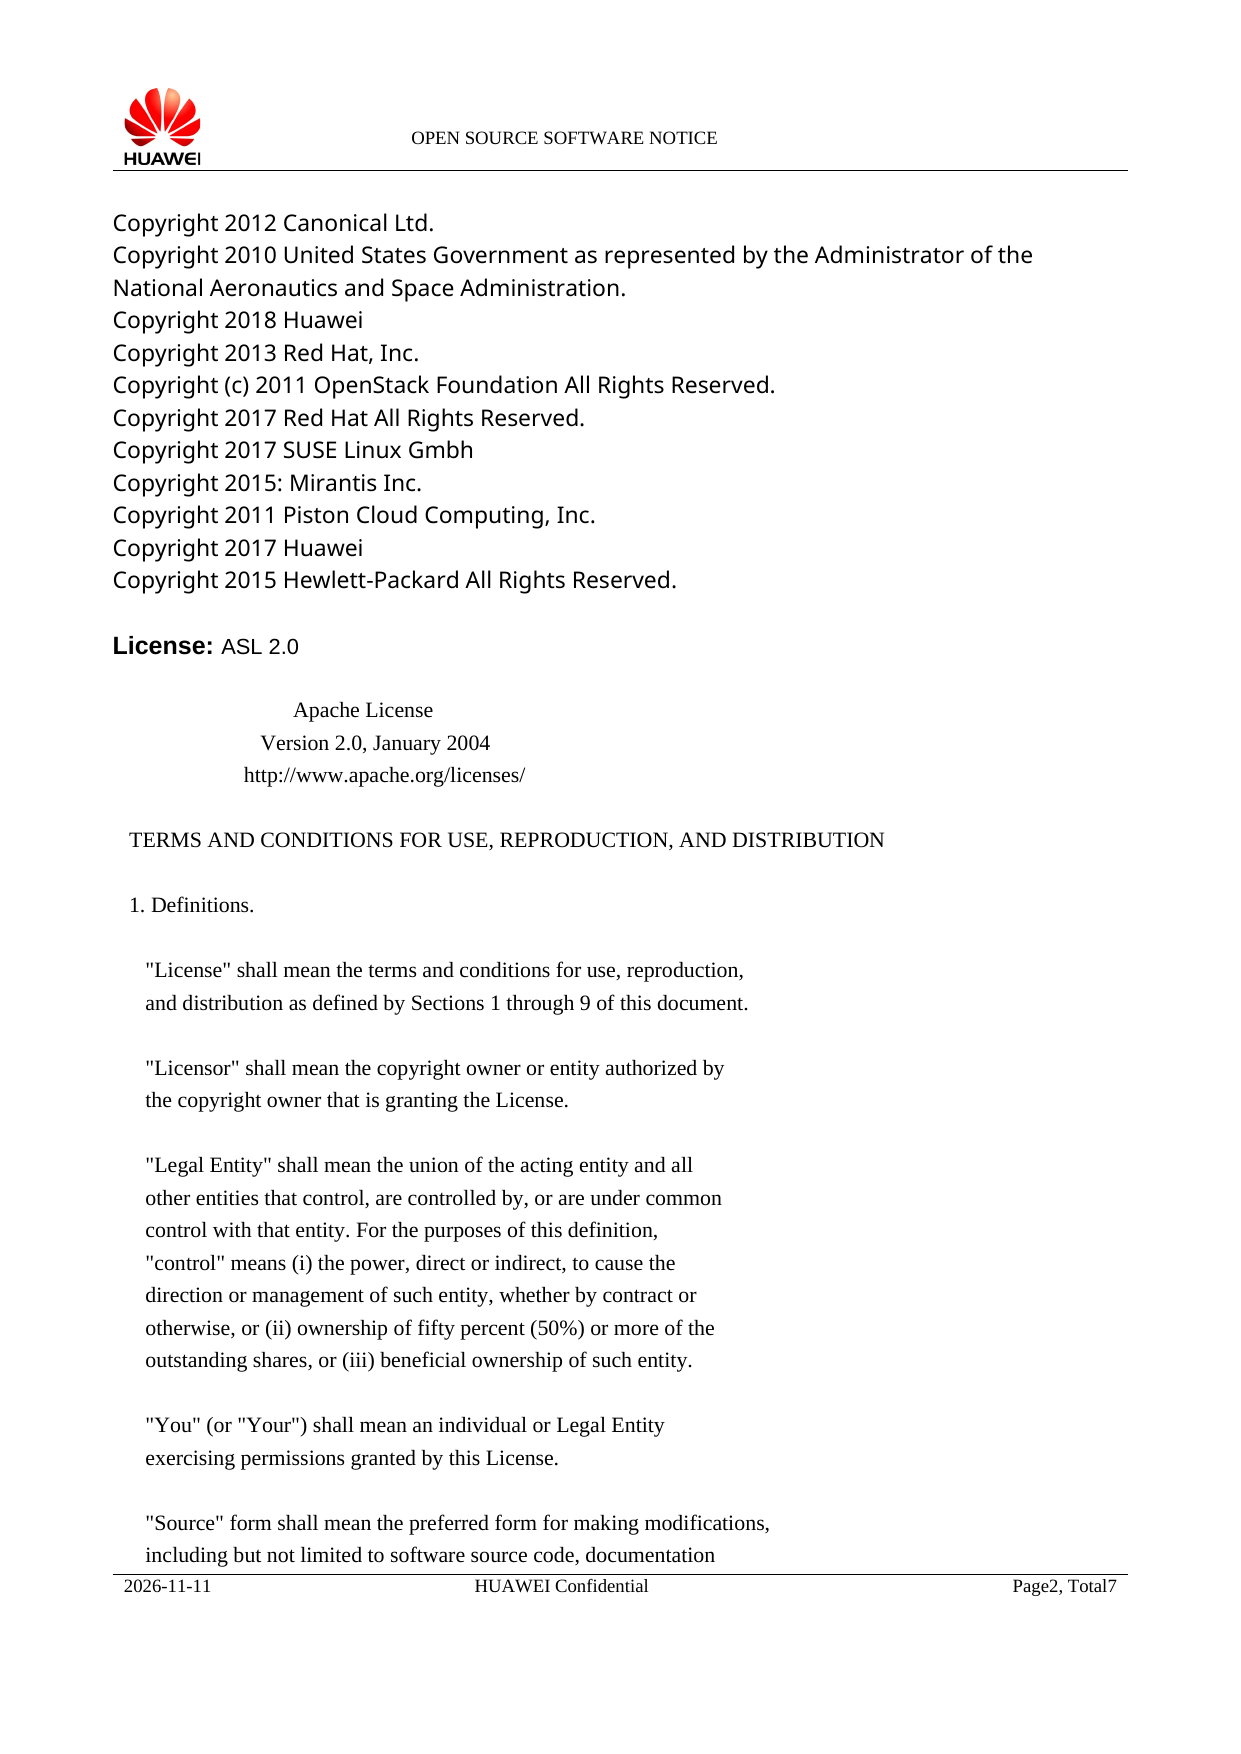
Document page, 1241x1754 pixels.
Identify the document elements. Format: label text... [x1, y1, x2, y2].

text License: ASL 2.0 [112, 629, 1128, 661]
picture [124, 88, 201, 165]
